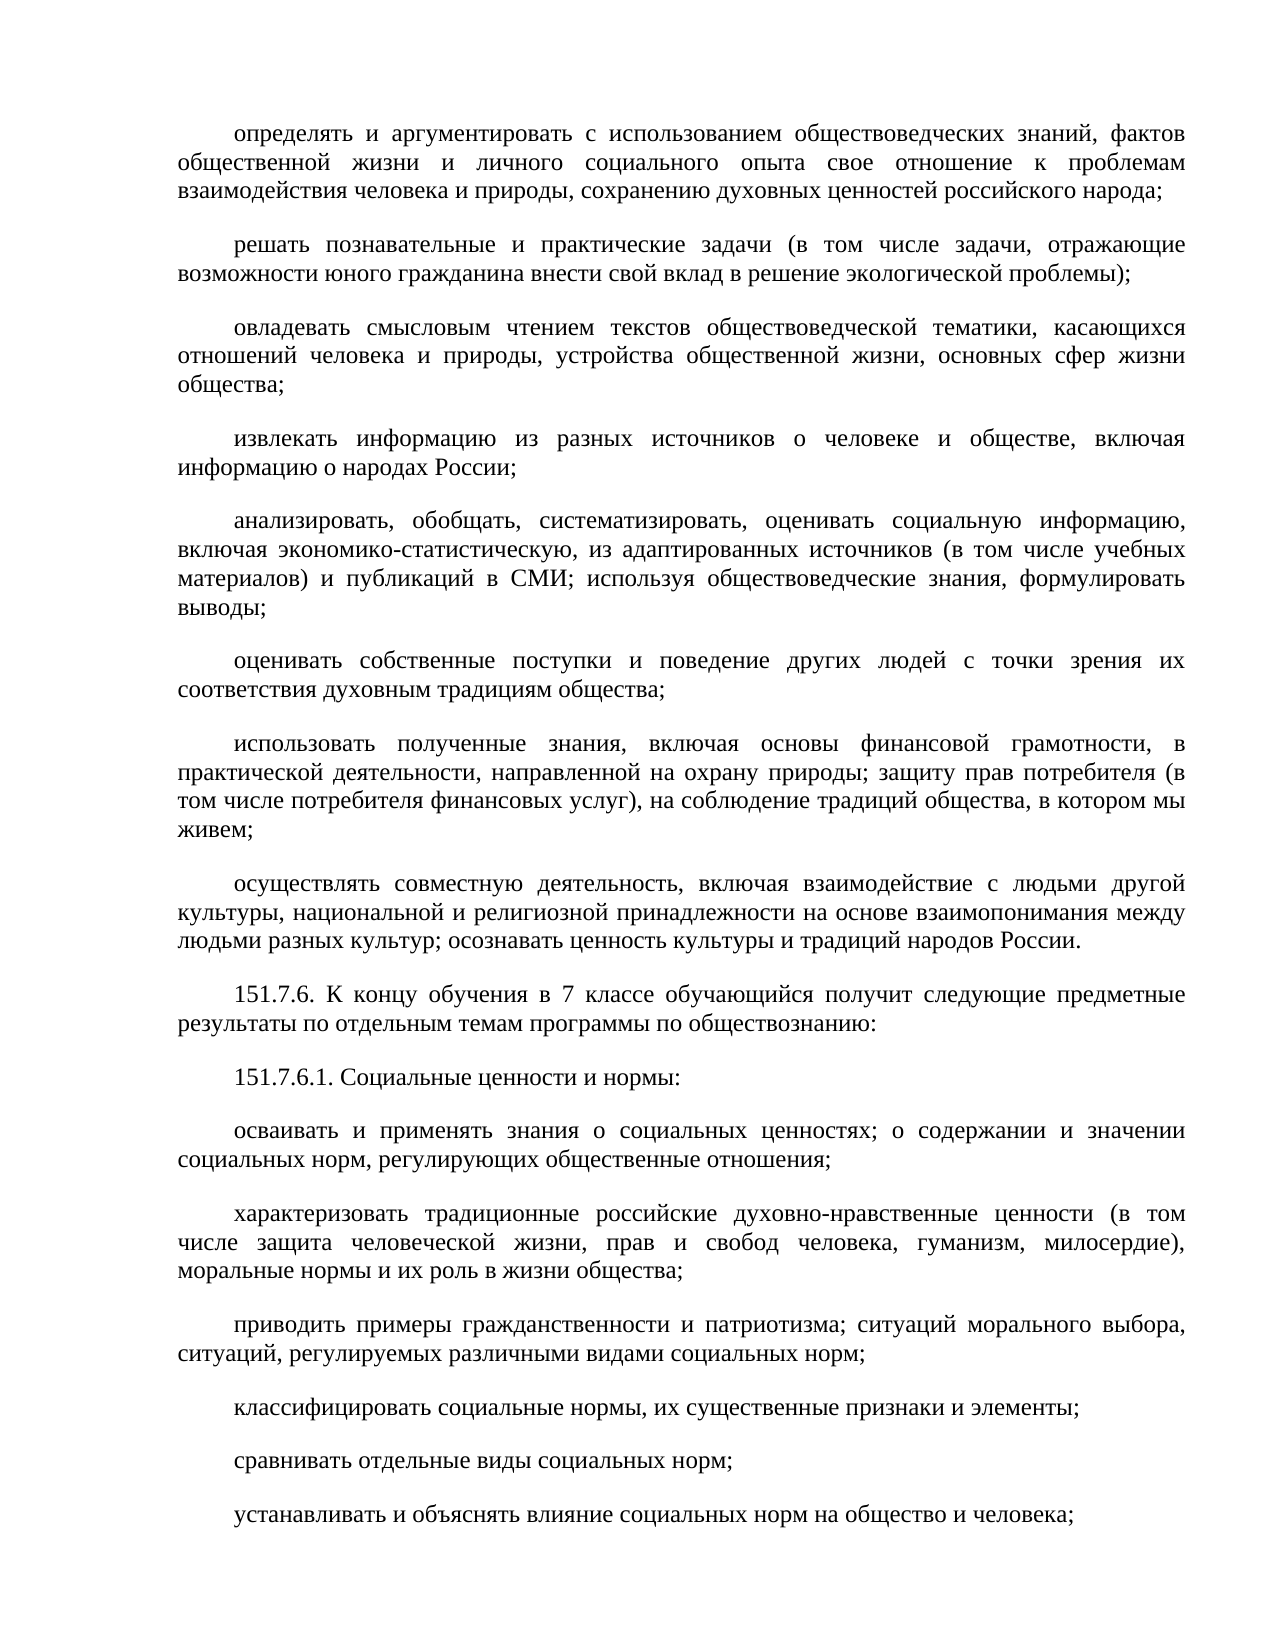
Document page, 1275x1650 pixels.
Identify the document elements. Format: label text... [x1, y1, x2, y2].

text сравнивать отдельные виды социальных норм; [177, 1446, 1186, 1474]
text осваивать и применять знания о социальных ценностях; о содержании и значении социальных норм, регулирующих общественные отношения; [177, 1116, 1186, 1173]
text использовать полученные знания, включая основы финансовой грамотности, в практической деятельности, направленной на охрану природы; защиту прав потребителя (в том числе потребителя финансовых услуг), на соблюдение традиций общества, в котором мы живем; [177, 728, 1186, 843]
text осуществлять совместную деятельность, включая взаимодействие с людьми другой культуры, национальной и религиозной принадлежности на основе взаимопонимания между людьми разных культур; осознавать ценность культуры и традиций народов России. [177, 868, 1186, 954]
text характеризовать традиционные российские духовно-нравственные ценности (в том числе защита человеческой жизни, прав и свобод человека, гуманизм, милосердие), моральные нормы и их роль в жизни общества; [177, 1198, 1186, 1284]
text извлекать информацию из разных источников о человеке и обществе, включая информацию о народах России; [177, 423, 1186, 481]
text устанавливать и объяснять влияние социальных норм на общество и человека; [177, 1499, 1186, 1528]
text классифицировать социальные нормы, их существенные признаки и элементы; [177, 1392, 1186, 1421]
text анализировать, обобщать, систематизировать, оценивать социальную информацию, включая экономико-статистическую, из адаптированных источников (в том числе учебных материалов) и публикаций в СМИ; используя обществоведческие знания, формулировать выводы; [177, 506, 1186, 621]
text приводить примеры гражданственности и патриотизма; ситуаций морального выбора, ситуаций, регулируемых различными видами социальных норм; [177, 1309, 1186, 1367]
text 151.7.6. К концу обучения в 7 классе обучающийся получит следующие предметные результаты по отдельным темам программы по обществознанию: [177, 979, 1186, 1037]
text овладевать смысловым чтением текстов обществоведческой тематики, касающихся отношений человека и природы, устройства общественной жизни, основных сфер жизни общества; [177, 312, 1186, 398]
text оценивать собственные поступки и поведение других людей с точки зрения их соответствия духовным традициям общества; [177, 646, 1186, 703]
text решать познавательные и практические задачи (в том числе задачи, отражающие возможности юного гражданина внести свой вклад в решение экологической проблемы); [177, 229, 1186, 287]
text 151.7.6.1. Социальные ценности и нормы: [177, 1062, 1186, 1091]
text определять и аргументировать с использованием обществоведческих знаний, фактов общественной жизни и личного социального опыта свое отношение к проблемам взаимодействия человека и природы, сохранению духовных ценностей российского народа; [177, 118, 1186, 204]
